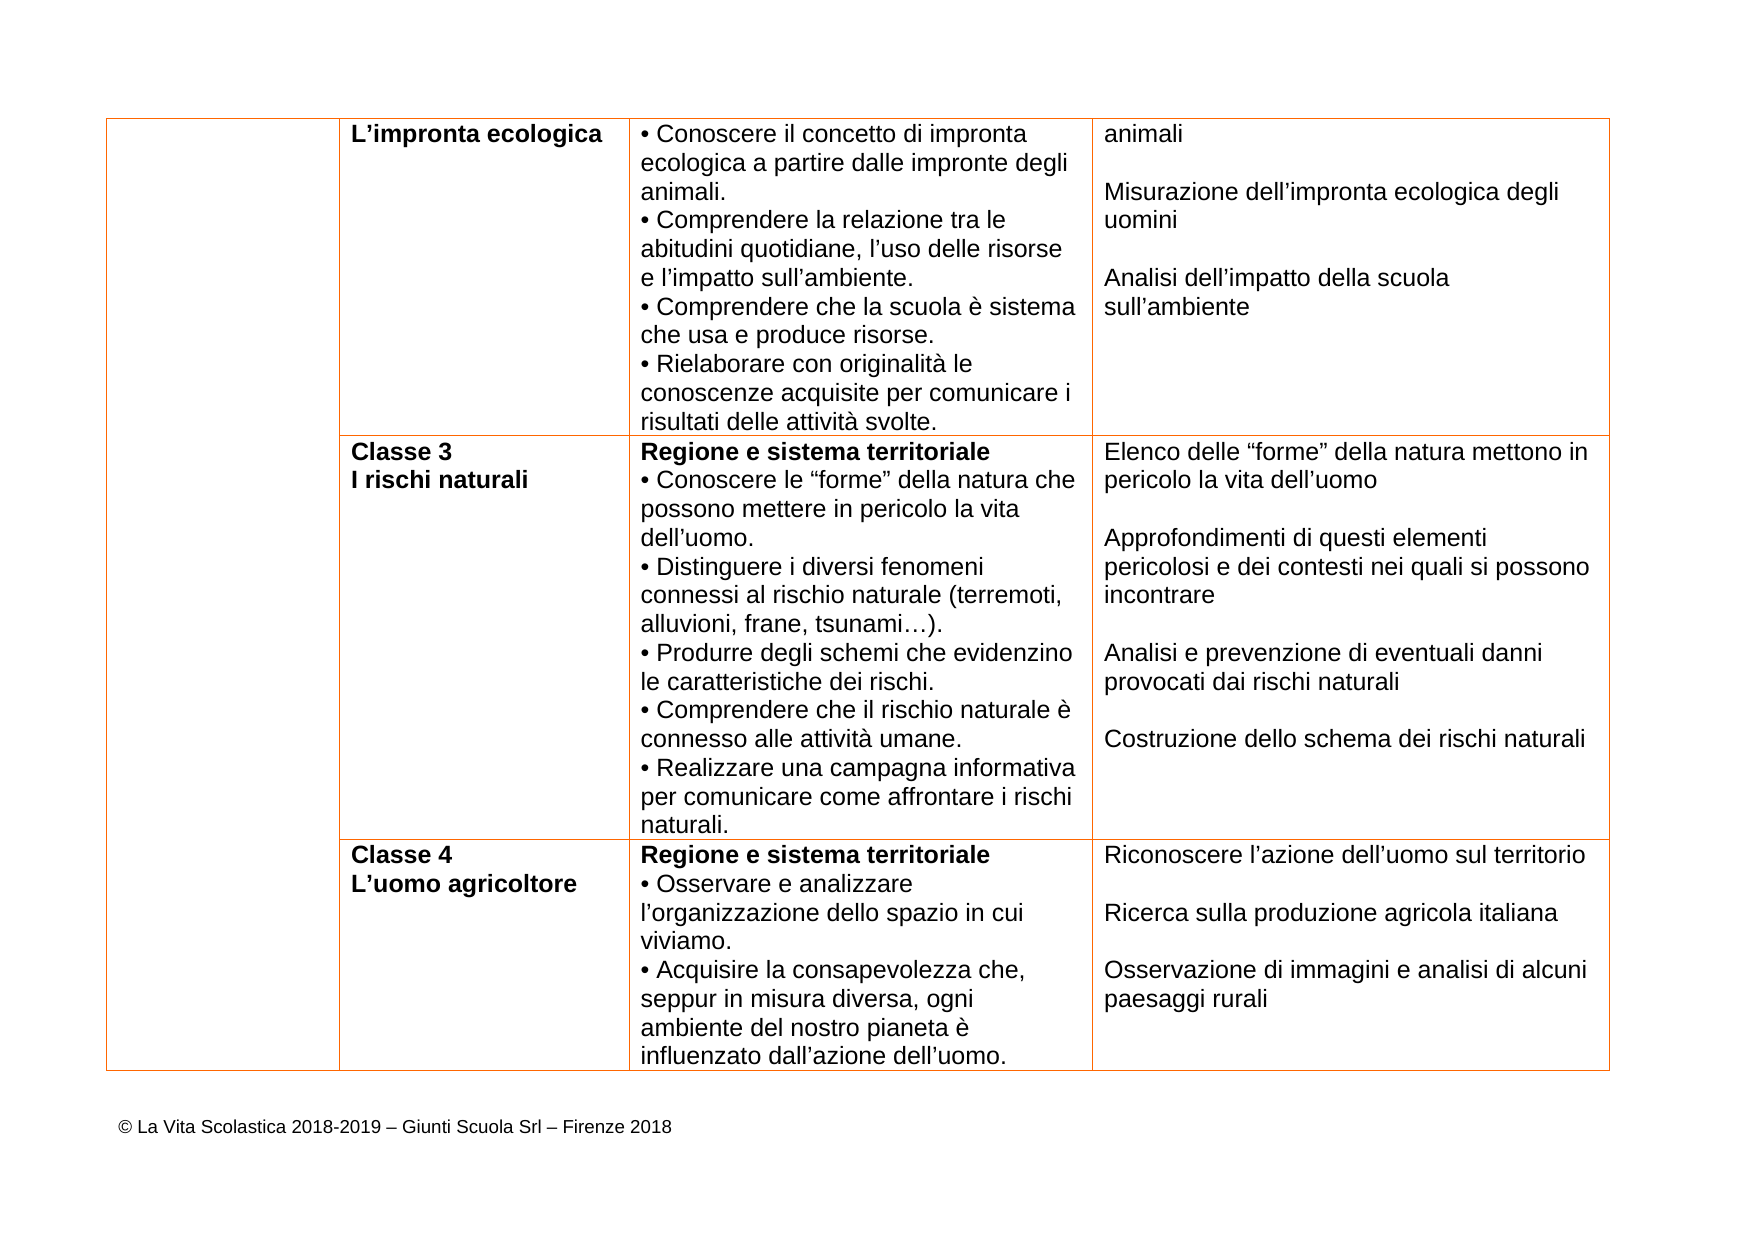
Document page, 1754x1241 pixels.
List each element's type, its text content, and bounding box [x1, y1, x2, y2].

table_cell Regione e sistema territoriale • Conoscere le “forme” della natura che possono mettere in pericolo la vita dell’uomo. • Distinguere i diversi fenomeni connessi al rischio naturale (terremoti, alluvioni, frane, tsunami…). • Produrre degli schemi che evidenzino le caratteristiche dei rischi. • Comprendere che il rischio naturale è connesso alle attività umane. • Realizzare una campagna informativa per comunicare come affrontare i rischi naturali. [630, 436, 1092, 839]
table_cell Elenco delle “forme” della natura mettono in pericolo la vita dell’uomo Approfondimenti di questi elementi pericolosi e dei contesti nei quali si possono incontrare Analisi e prevenzione di eventuali danni provocati dai rischi naturali Costruzione dello schema dei rischi naturali [1093, 436, 1609, 839]
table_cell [340, 119, 629, 435]
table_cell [630, 119, 1092, 435]
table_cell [630, 840, 1092, 1070]
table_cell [340, 840, 629, 1070]
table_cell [1093, 119, 1609, 435]
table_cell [1093, 840, 1609, 1070]
table_cell Classe 3 I rischi naturali [340, 436, 629, 839]
